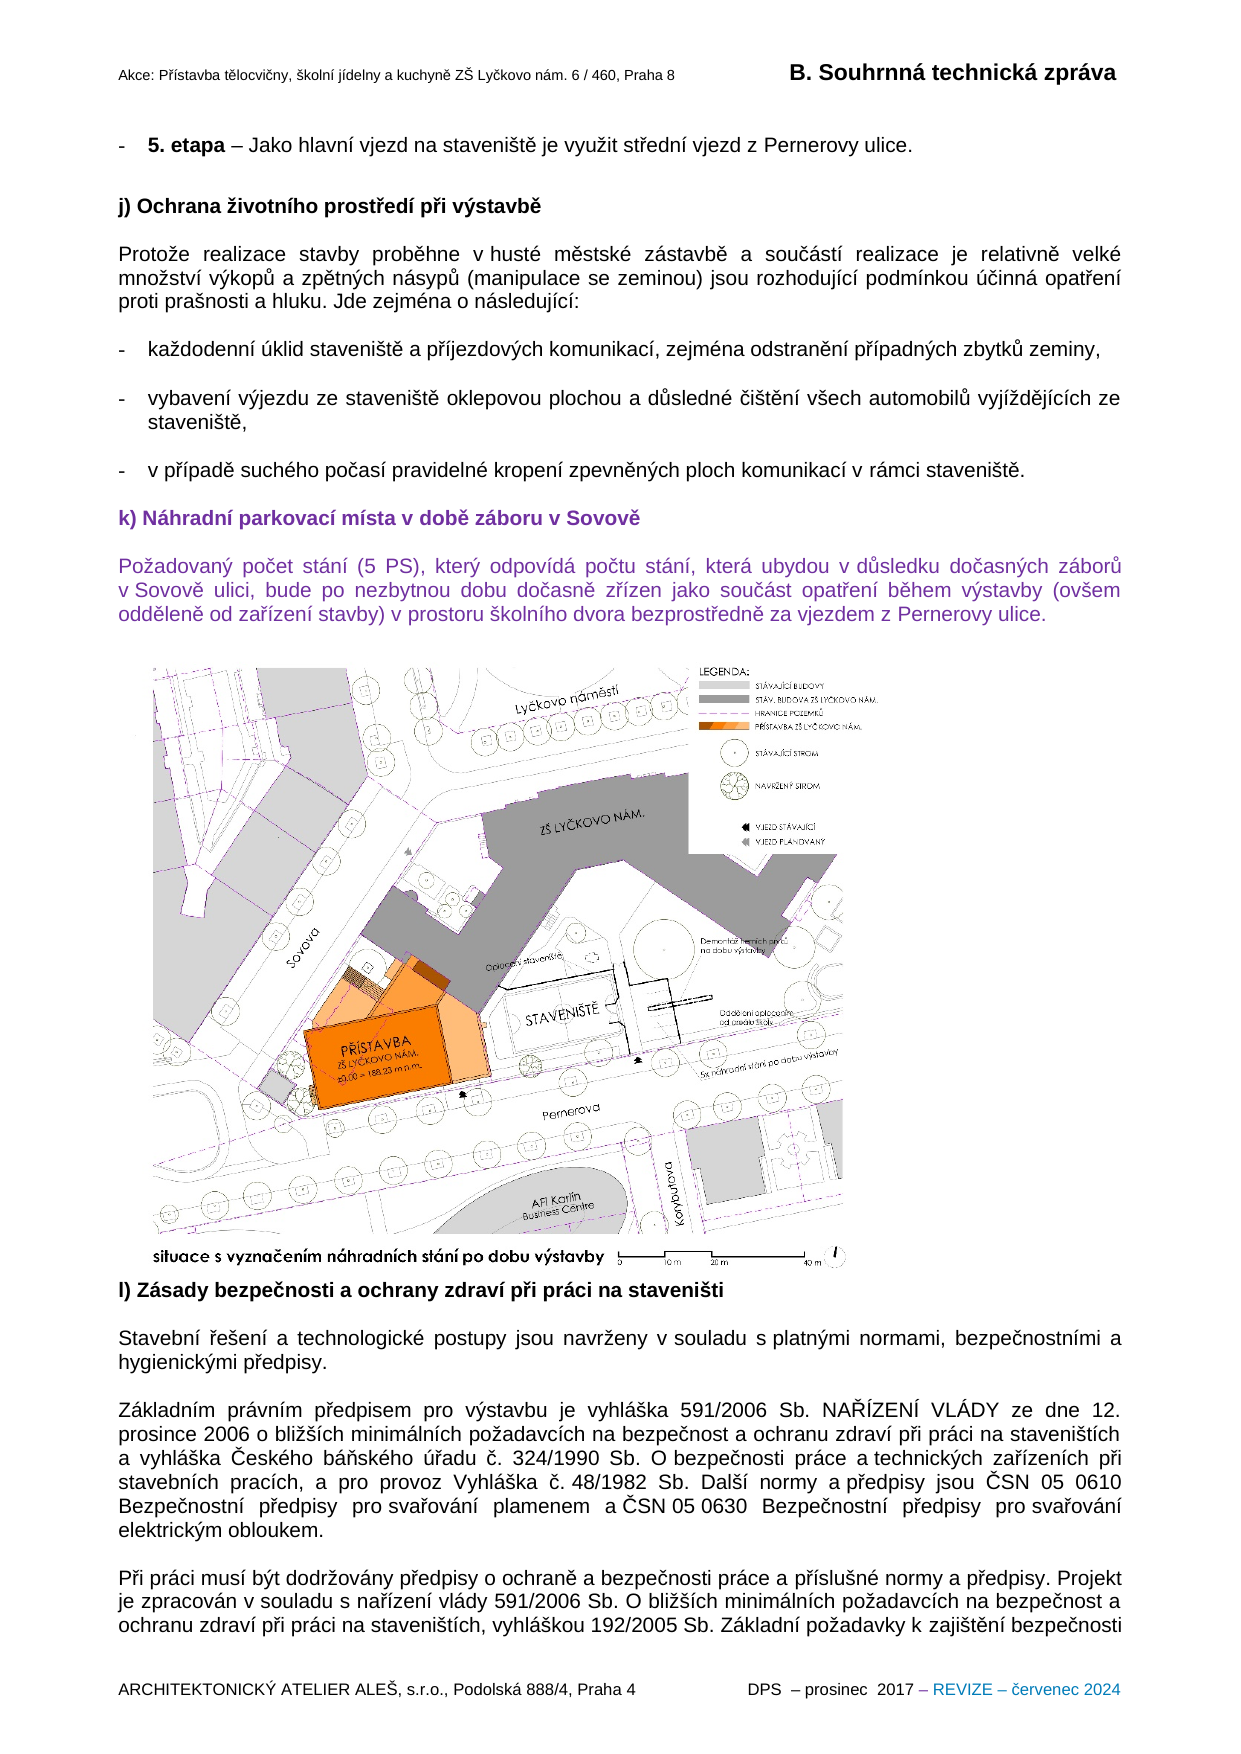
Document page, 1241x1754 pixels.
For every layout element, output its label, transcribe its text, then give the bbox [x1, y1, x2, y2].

picture [982, 1684, 991, 1695]
picture [933, 1684, 940, 1695]
picture [118, 650, 886, 1278]
list v případě suchého počasí pravidelné kropení zpevněných ploch komunikací v rámci staveniště. [118, 457, 1122, 482]
text Stavební řešení a technologické postupy jsou navrženy v souladu s platnými normami, bezpečnostními a hygienickými předpisy. [118, 1326, 1122, 1374]
picture [945, 1684, 954, 1695]
picture [1053, 1686, 1059, 1695]
text Požadovaný počet stání (5 PS), který odpovídá počtu stání, která ubydou v důsledku dočasných záborů v Sovově ulici, bude po nezbytnou dobu dočasně zřízen jako součást opatření během výstavby (ovšem odděleně od zařízení stavby) v prostoru školního dvora bezprostředně za vjezdem z Pernerovy ulice. [118, 553, 1122, 625]
list vybavení výjezdu ze staveniště oklepovou plochou a důsledné čištění všech automobilů vyjíždějících ze staveniště, [118, 385, 1122, 433]
text Protože realizace stavby proběhne v husté městské zástavbě a součástí realizace je relativně velké množství výkopů a zpětných násypů (manipulace se zeminou) jsou rozhodující podmínkou účinná opatření proti prašnosti a hluku. Jde zejména o následující: [118, 241, 1122, 313]
list každodenní úklid staveniště a příjezdových komunikací, zejména odstranění případných zbytků zeminy, [118, 337, 1122, 361]
text l) Zásady bezpečnosti a ochrany zdraví při práci na staveništi [118, 1278, 1122, 1302]
picture [1114, 1687, 1120, 1695]
list 5. etapa – Jako hlavní vjezd na staveniště je využit střední vjezd z Pernerovy ulice. [118, 133, 1122, 157]
text k) Náhradní parkovací místa v době záboru v Sovově [118, 506, 1122, 529]
text Základním právním předpisem pro výstavbu je vyhláška 591/2006 Sb. NAŘÍZENÍ VLÁDY ze dne 12. prosince 2006 o bližších minimálních požadavcích na bezpečnost a ochranu zdraví při práci na staveništích a vyhláška Českého báňského úřadu č. 324/1990 Sb. O bezpečnosti práce a technických zařízeních při stavebních pracích, a pro provoz Vyhláška č. 48/1982 Sb. Další normy a předpisy jsou ČSN 05 0610 Bezpečnostní předpisy pro svařování plamenem a ČSN 05 0630 Bezpečnostní předpisy pro svařování elektrickým obloukem. [118, 1398, 1122, 1541]
text j) Ochrana životního prostředí při výstavbě [118, 193, 1122, 217]
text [118, 1565, 1122, 1637]
